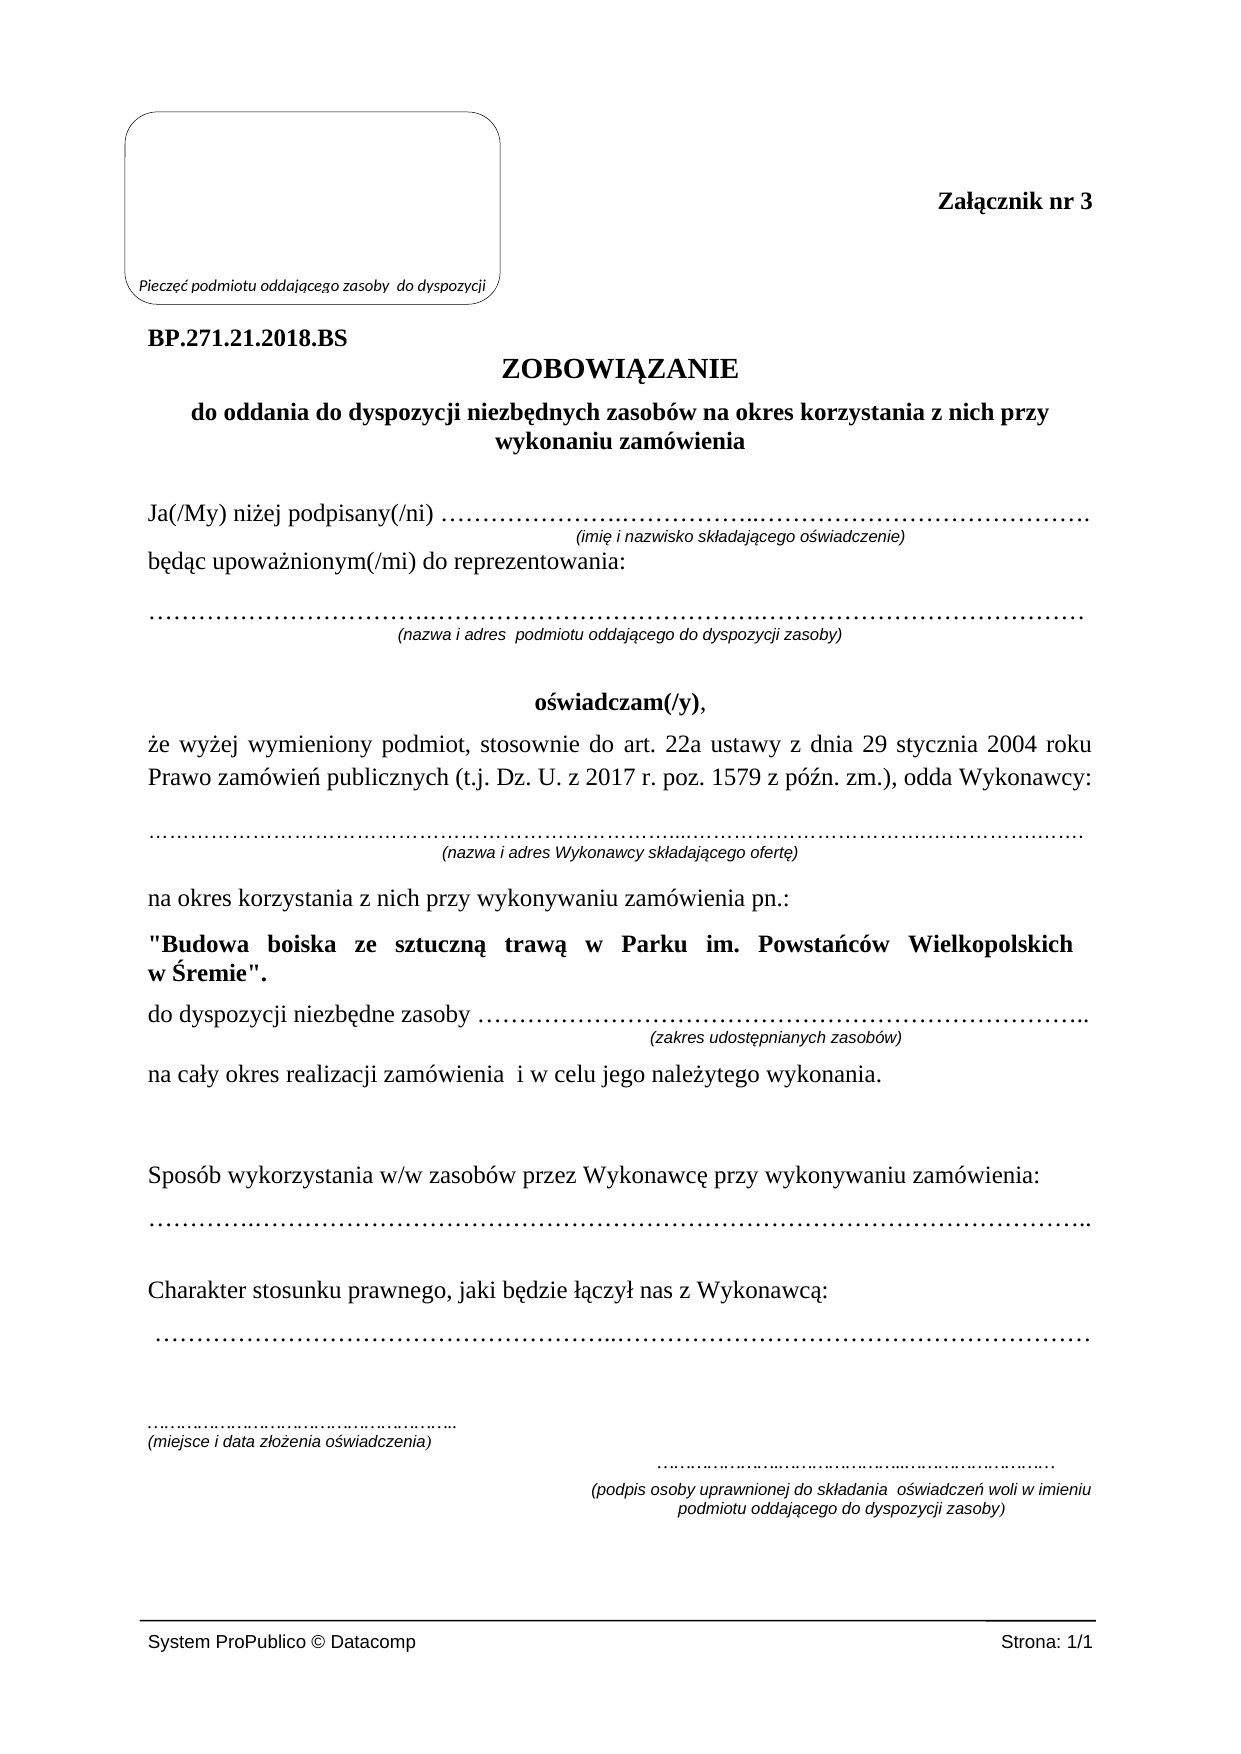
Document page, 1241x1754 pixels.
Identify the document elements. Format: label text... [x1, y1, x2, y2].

text "Budowa boiska ze sztuczną trawą w Parku im. Powstańców Wielkopolskich w Śremie". [148, 929, 1093, 986]
text Charakter stosunku prawnego, jaki będzie łączył nas z Wykonawcą: [148, 1275, 1093, 1304]
text do dyspozycji niezbędne zasoby ……………………………………………………………….. [148, 999, 1093, 1028]
text (podpis osoby uprawnionej do składania oświadczeń woli w imieniu podmiotu oddającego do dyspozycji zasoby) [590, 1479, 1093, 1518]
text na okres korzystania z nich przy wykonywaniu zamówienia pn.: [148, 883, 1093, 912]
text BP.271.21.2018.BS [148, 323, 1093, 351]
text …………………………….………………………………….………………………………… [148, 596, 1093, 625]
text będąc upoważnionym(/mi) do reprezentowania: [148, 546, 1093, 575]
text …………………………………………………………………....…………………………….…………….……. [148, 819, 1093, 843]
text ……………………………………………….. [148, 1411, 1093, 1432]
text ………….……………………………………………………………………………………….. [148, 1203, 1093, 1232]
text ………………….…………………..……………………… [148, 1451, 1093, 1473]
text (nazwa i adres Wykonawcy składającego ofertę) [148, 843, 1093, 862]
text (imię i nazwisko składającego oświadczenie) [576, 527, 1093, 546]
text (zakres udostępnianych zasobów) [251, 1028, 1093, 1047]
text na cały okres realizacji zamówienia i w celu jego należytego wykonania. [148, 1059, 1093, 1088]
text ZOBOWIĄZANIE [148, 351, 1093, 385]
text (miejsce i data złożenia oświadczenia) [148, 1432, 1093, 1451]
text (nazwa i adres podmiotu oddającego do dyspozycji zasoby) [148, 625, 1093, 644]
text Ja(/My) niżej podpisany(/ni) ………………….……………..…………………………………. [148, 498, 1093, 527]
text Sposób wykorzystania w/w zasobów przez Wykonawcę przy wykonywaniu zamówienia: [148, 1160, 1093, 1189]
text do oddania do dyspozycji niezbędnych zasobów na okres korzystania z nich przy wykonaniu zamówienia [148, 397, 1093, 455]
subtitle Załącznik nr 3 [207, 186, 1093, 214]
text oświadczam(/y), [148, 687, 1093, 716]
text że wyżej wymieniony podmiot, stosownie do art. 22a ustawy z dnia 29 stycznia 2004 roku Prawo zamówień publicznych (t.j. Dz. U. z 2017 r. poz. 1579 z późn. zm.), odda Wykonawcy: [148, 729, 1093, 790]
text ………………………………………………..………………………………………………… [148, 1318, 1093, 1347]
